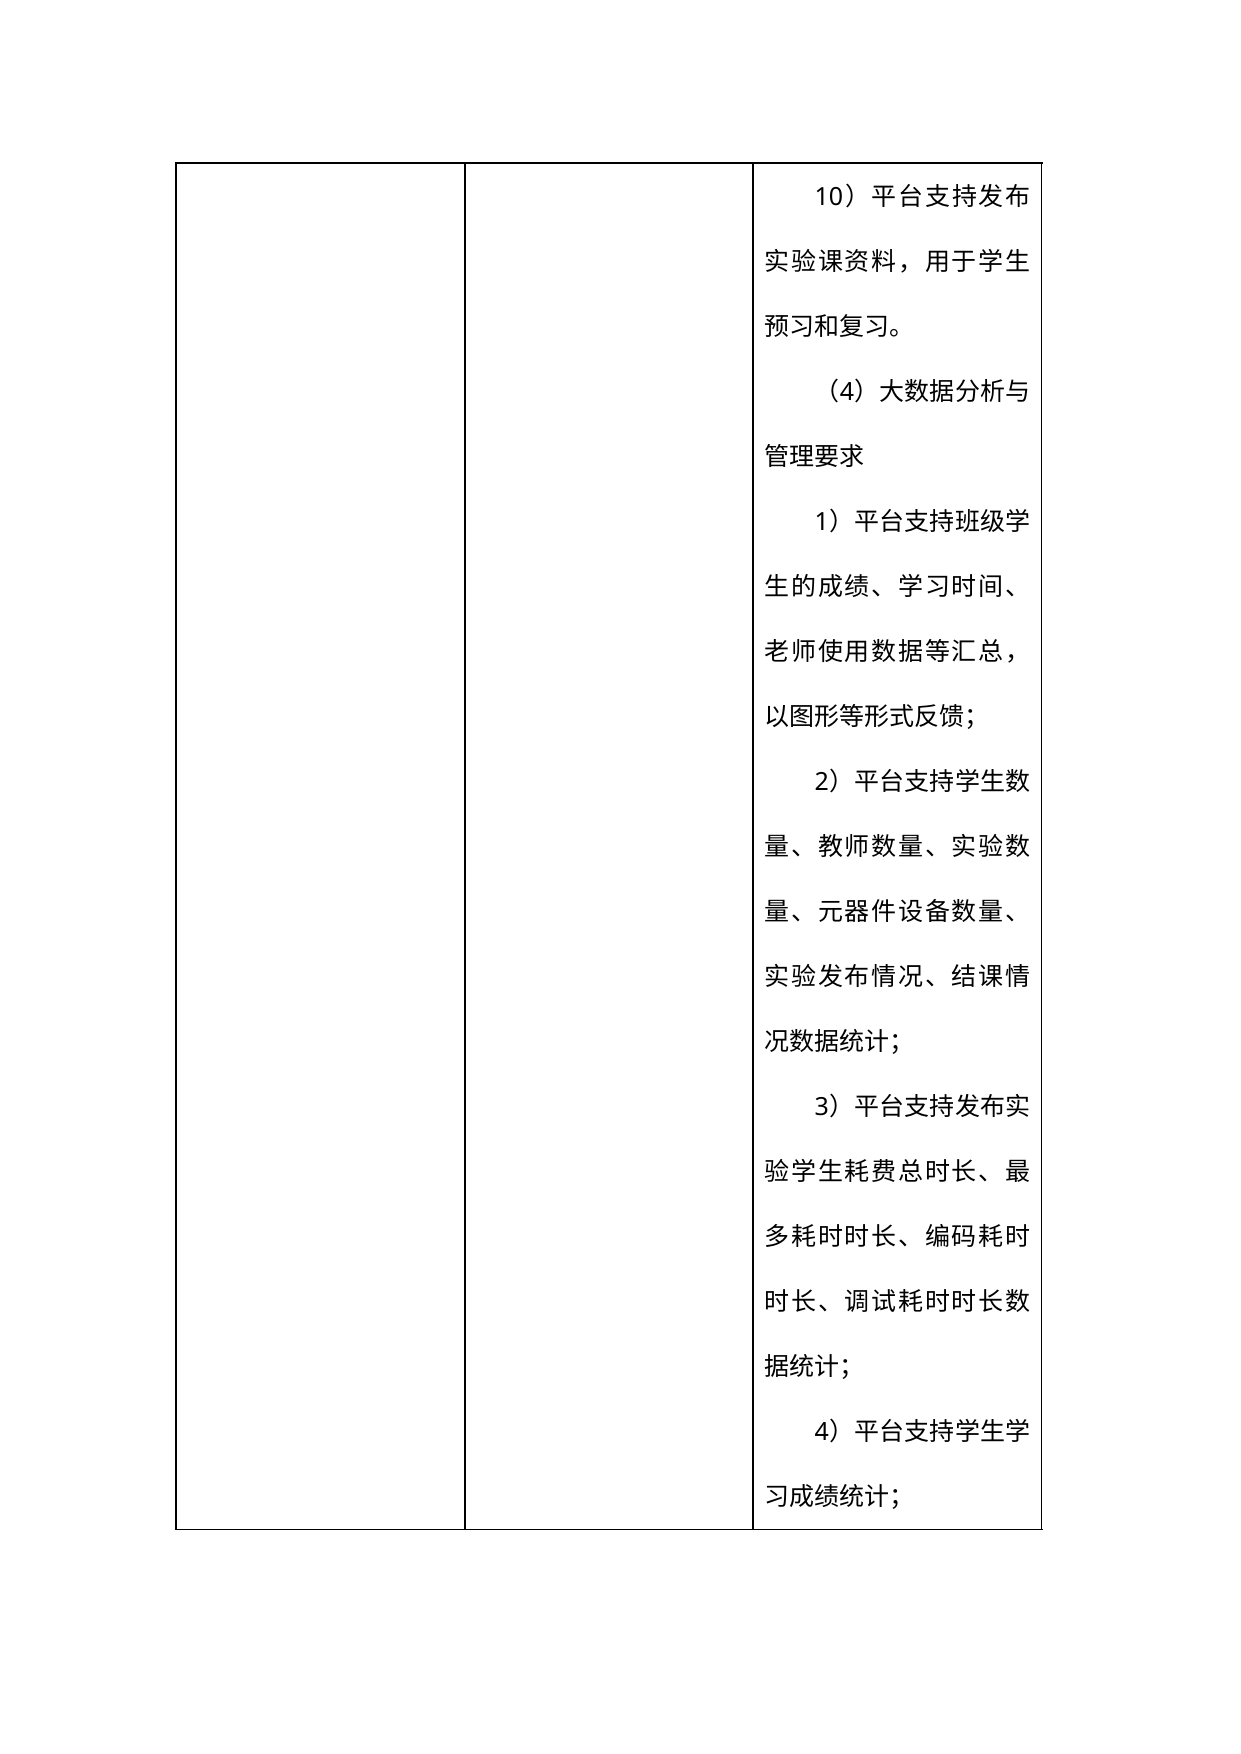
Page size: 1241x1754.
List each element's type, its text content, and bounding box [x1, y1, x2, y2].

table_cell 3 [466, 164, 752, 1528]
table_cell [177, 164, 464, 1528]
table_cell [754, 164, 1041, 1528]
